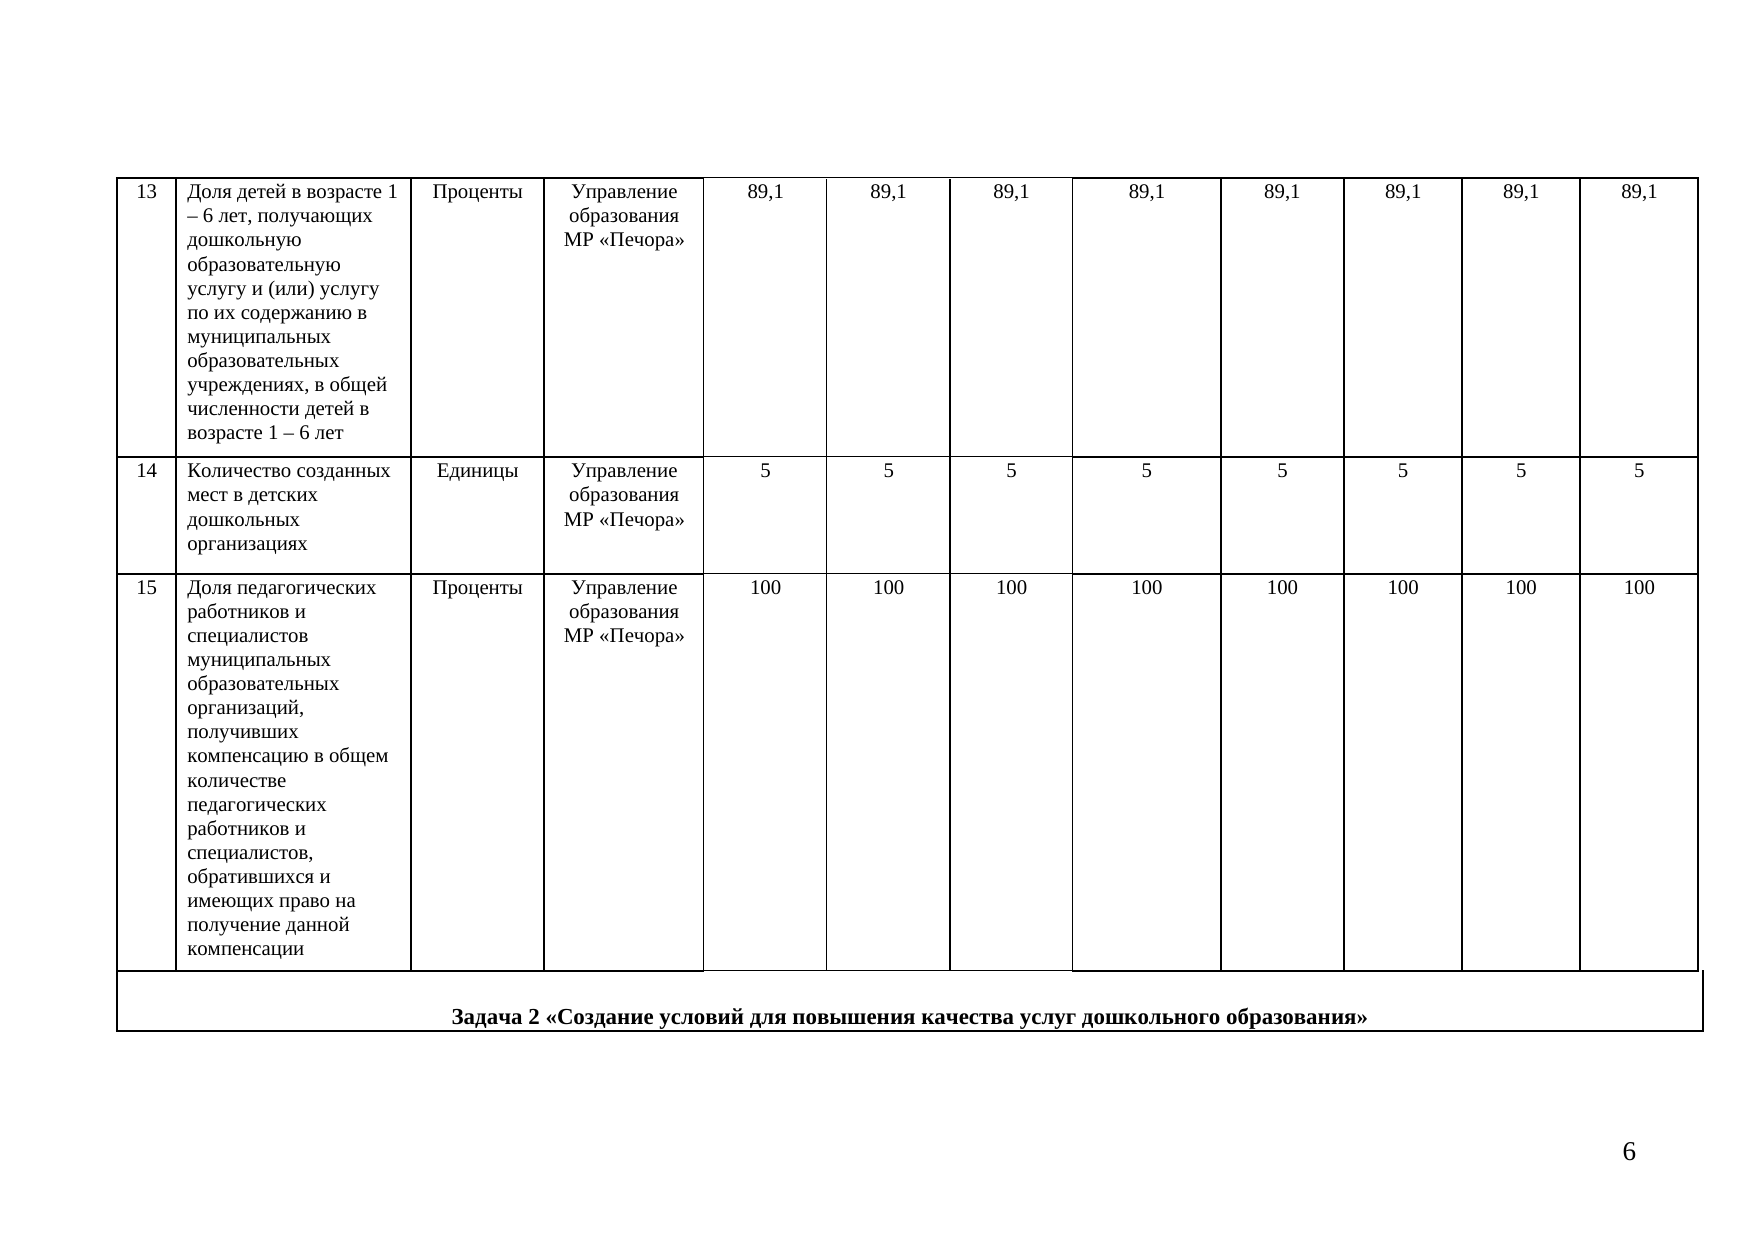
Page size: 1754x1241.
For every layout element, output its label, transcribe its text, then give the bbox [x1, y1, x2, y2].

table_cell 89,1 [704, 178, 827, 456]
table_cell 100 [951, 574, 1072, 970]
table_cell 100 [827, 574, 949, 970]
table_cell 89,1 [1463, 179, 1579, 456]
table_cell Задача 2 «Создание условий для повышения качества услуг дошкольного образования» [118, 970, 1702, 1030]
table_cell 5 [704, 457, 826, 573]
table_cell 5 [1345, 458, 1461, 573]
table_cell 5 [1222, 458, 1343, 573]
table_cell Доля педагогических работников и специалистов муниципальных образовательных организаций, получивших компенсацию в общем количестве педагогических работников и специалистов, обратившихся и имеющих право на получение данной компенсации [177, 575, 410, 970]
table_cell 100 [1073, 575, 1220, 970]
table_cell 89,1 [1073, 179, 1220, 456]
table_cell 100 [704, 574, 826, 970]
table_cell 100 [1345, 575, 1461, 970]
table_cell Доля детей в возрасте 1 – 6 лет, получающих дошкольную образовательную услугу и (или) услугу по их содержанию в муниципальных образовательных учреждениях, в общей численности детей в возрасте 1 – 6 лет [177, 179, 410, 456]
table_cell 89,1 [950, 178, 1072, 456]
table_cell Проценты [412, 575, 543, 970]
table_cell Количество созданных мест в детских дошкольных организациях [177, 458, 410, 573]
table_cell Управление образования МР «Печора» [545, 179, 703, 456]
table_cell 89,1 [1581, 179, 1697, 456]
table_cell 89,1 [827, 178, 950, 456]
table_cell 5 [1463, 458, 1579, 573]
table_cell 15 [118, 575, 175, 970]
table_cell 100 [1463, 575, 1579, 970]
table_cell Единицы [412, 458, 543, 573]
table_cell 5 [951, 457, 1072, 573]
table_cell Проценты [412, 179, 543, 456]
table_cell 5 [1073, 458, 1220, 573]
table_cell 89,1 [1222, 179, 1343, 456]
table_cell 100 [1581, 575, 1697, 970]
table_cell 100 [1222, 575, 1343, 970]
table_cell 5 [1581, 458, 1697, 573]
table_cell 13 [118, 179, 175, 456]
table_cell Управление образования МР «Печора» [545, 458, 703, 573]
table_cell 89,1 [1345, 179, 1461, 456]
table_cell Управление образования МР «Печора» [545, 575, 703, 970]
table_cell 5 [827, 457, 949, 573]
table_cell 14 [118, 458, 175, 573]
